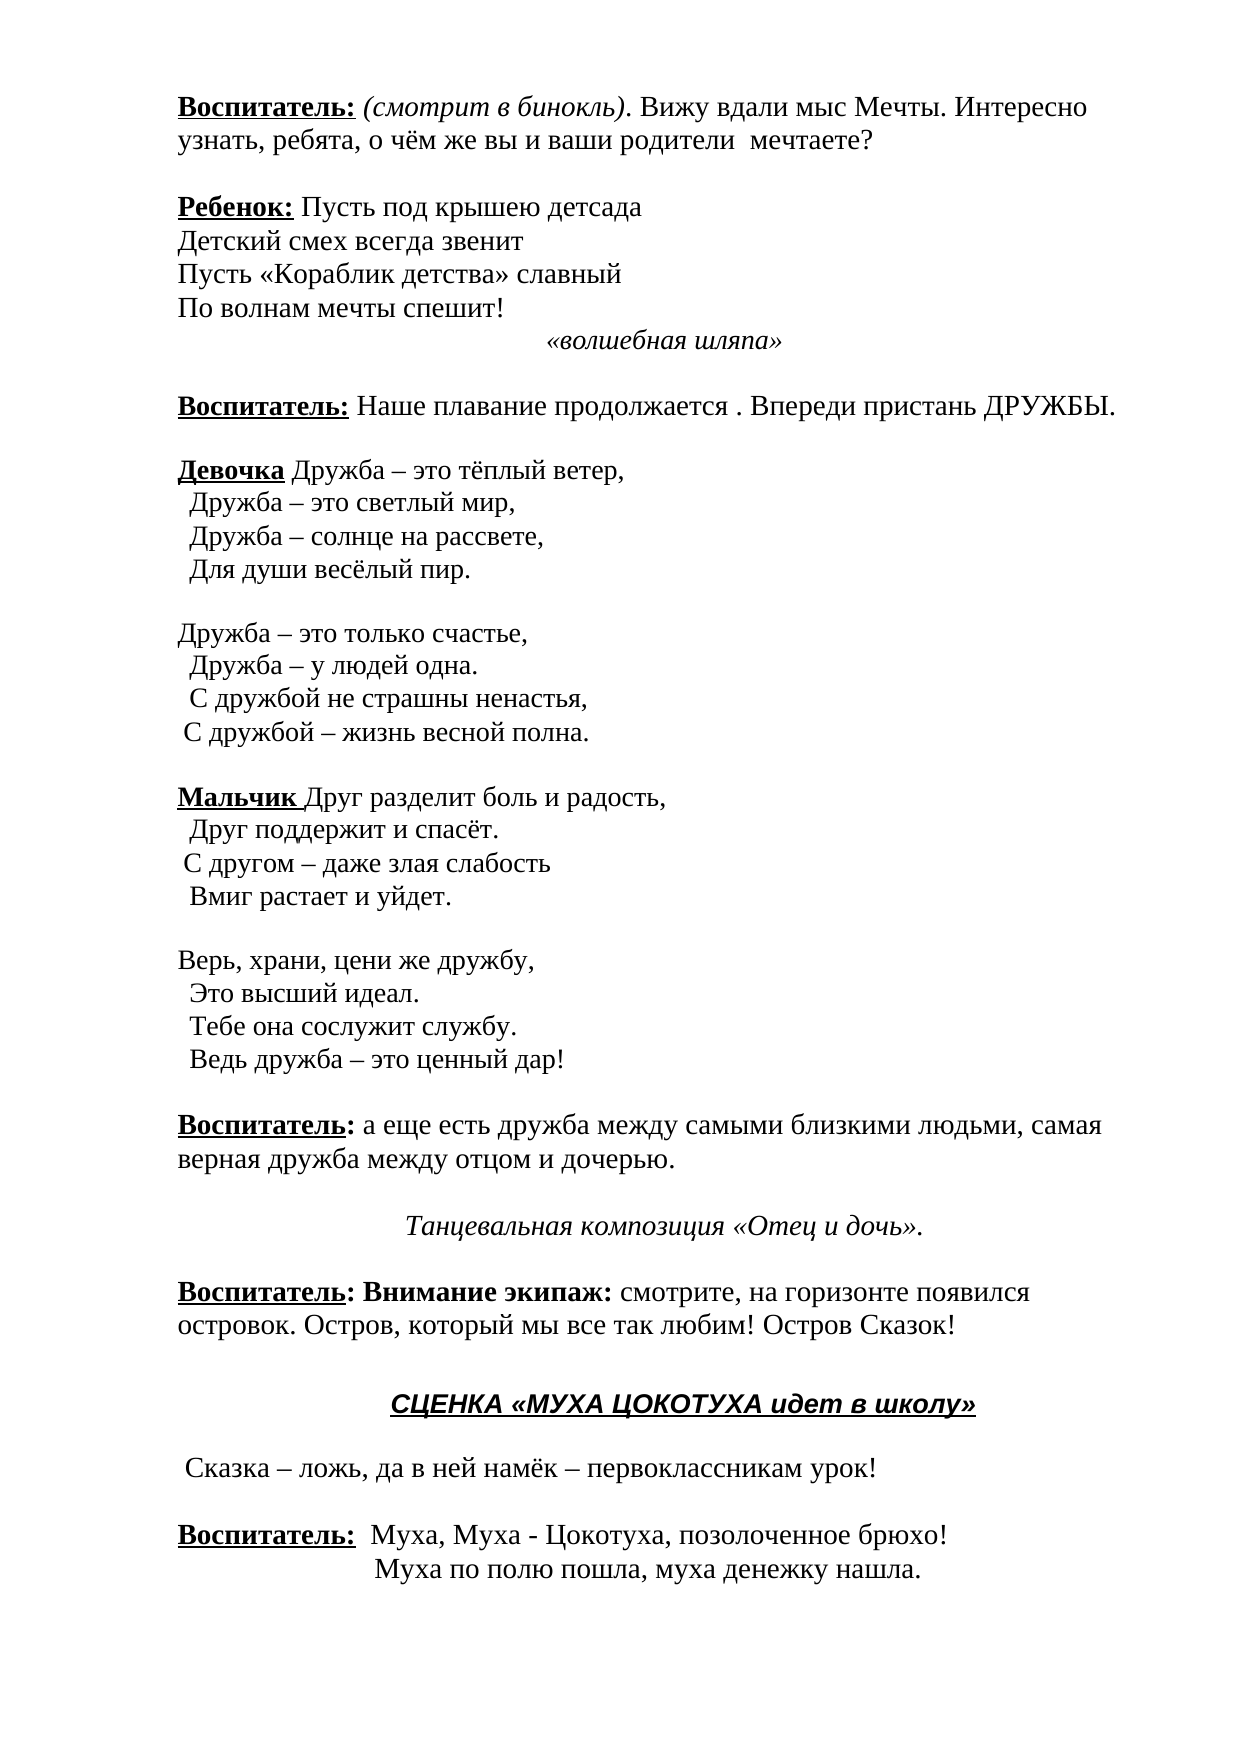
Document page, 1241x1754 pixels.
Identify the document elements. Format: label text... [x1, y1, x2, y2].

text Воспитатель: (смотрит в бинокль). Вижу вдали мыс Мечты. Интересно узнать, ребята, о чём же вы и ваши родители мечтаете? [177, 89, 1152, 156]
text Дружба – это только счастье, [177, 616, 1152, 648]
text Ведь дружба – это ценный дар! [177, 1042, 1152, 1075]
text Пусть «Кораблик детства» славный [177, 256, 1152, 290]
text Дружба – солнце на рассвете, [177, 518, 1152, 552]
text Муха по полю пошла, муха денежку нашла. [177, 1551, 1152, 1584]
text Девочка Дружба – это тёплый ветер, [177, 453, 1152, 485]
text Воспитатель: а еще есть дружба между самыми близкими людьми, самая верная дружба между отцом и дочерью. [177, 1107, 1152, 1174]
text Воспитатель: Наше плавание продолжается . Впереди пристань ДРУЖБЫ. [177, 388, 1152, 422]
text Вмиг растает и уйдет. [177, 879, 1152, 912]
text Сказка – ложь, да в ней намёк – первоклассникам урок! [177, 1450, 1152, 1484]
text Верь, храни, цени же дружбу, [177, 943, 1152, 976]
text С другом – даже злая слабость [177, 846, 1152, 879]
text С дружбой не страшны ненастья, [177, 682, 1152, 715]
text Танцевальная композиция «Отец и дочь». [177, 1208, 1152, 1242]
text Друг поддержит и спасёт. [177, 813, 1152, 846]
text СЦЕНКА «МУХА ЦОКОТУХА идет в школу» [177, 1388, 1152, 1419]
text Дружба – это светлый мир, [177, 485, 1152, 518]
text Воспитатель: Муха, Муха - Цокотуха, позолоченное брюхо! [177, 1517, 1152, 1551]
text Это высший идеал. [177, 976, 1152, 1009]
text С дружбой – жизнь весной полна. [177, 715, 1152, 748]
text Тебе она сослужит службу. [177, 1009, 1152, 1042]
text Мальчик Друг разделит боль и радость, [177, 780, 1152, 813]
text Детский смех всегда звенит [177, 223, 1152, 256]
text «волшебная шляпа» [177, 323, 1152, 356]
text Воспитатель: Внимание экипаж: смотрите, на горизонте появился островок. Остров, который мы все так любим! Остров Сказок! [177, 1274, 1152, 1341]
text По волнам мечты спешит! [177, 290, 1152, 323]
text Дружба – у людей одна. [177, 648, 1152, 682]
text Для души весёлый пир. [177, 552, 1152, 585]
text Ребенок: Пусть под крышею детсада [177, 189, 1152, 223]
